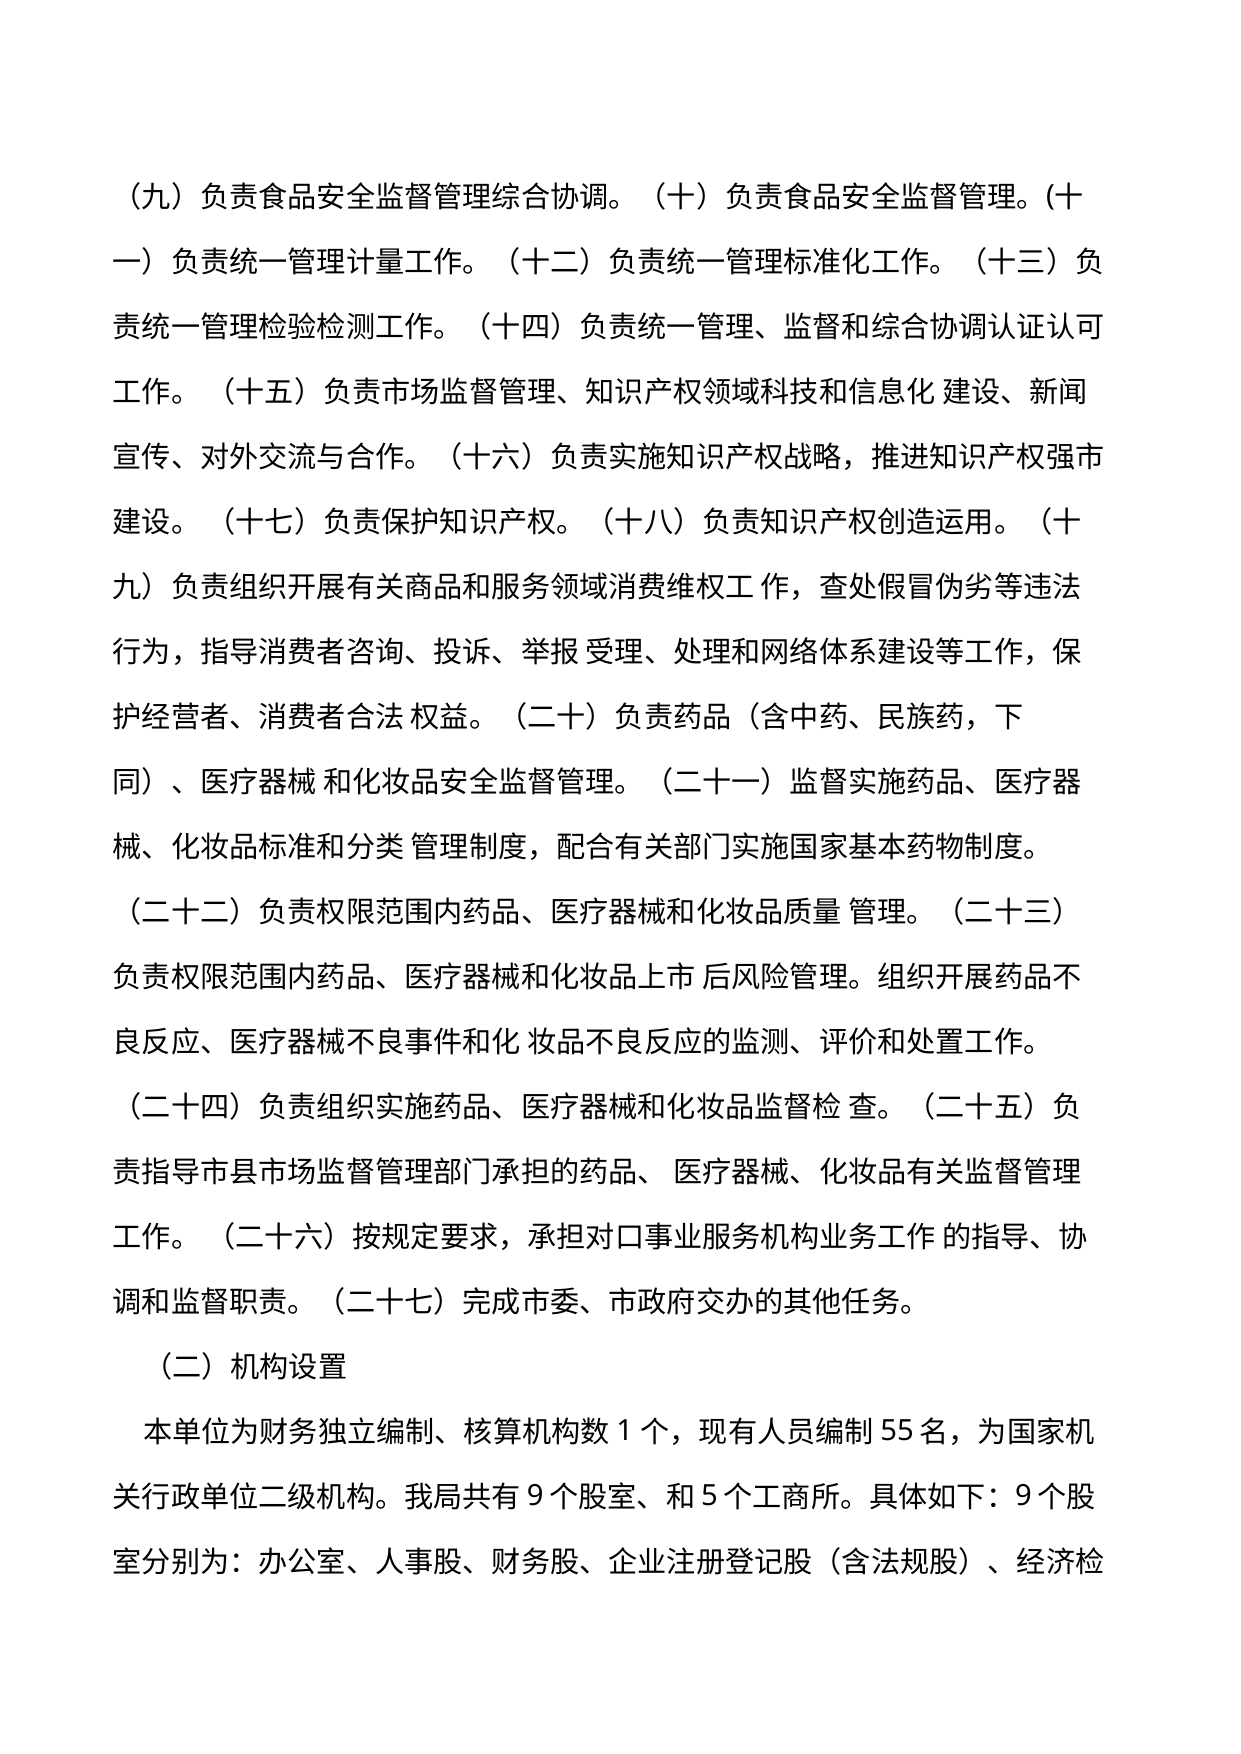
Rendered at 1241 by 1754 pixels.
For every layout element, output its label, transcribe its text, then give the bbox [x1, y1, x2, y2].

table_cell （二）机构设置 [101, 1332, 1116, 1397]
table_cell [101, 162, 1116, 1332]
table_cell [101, 1397, 1116, 1592]
